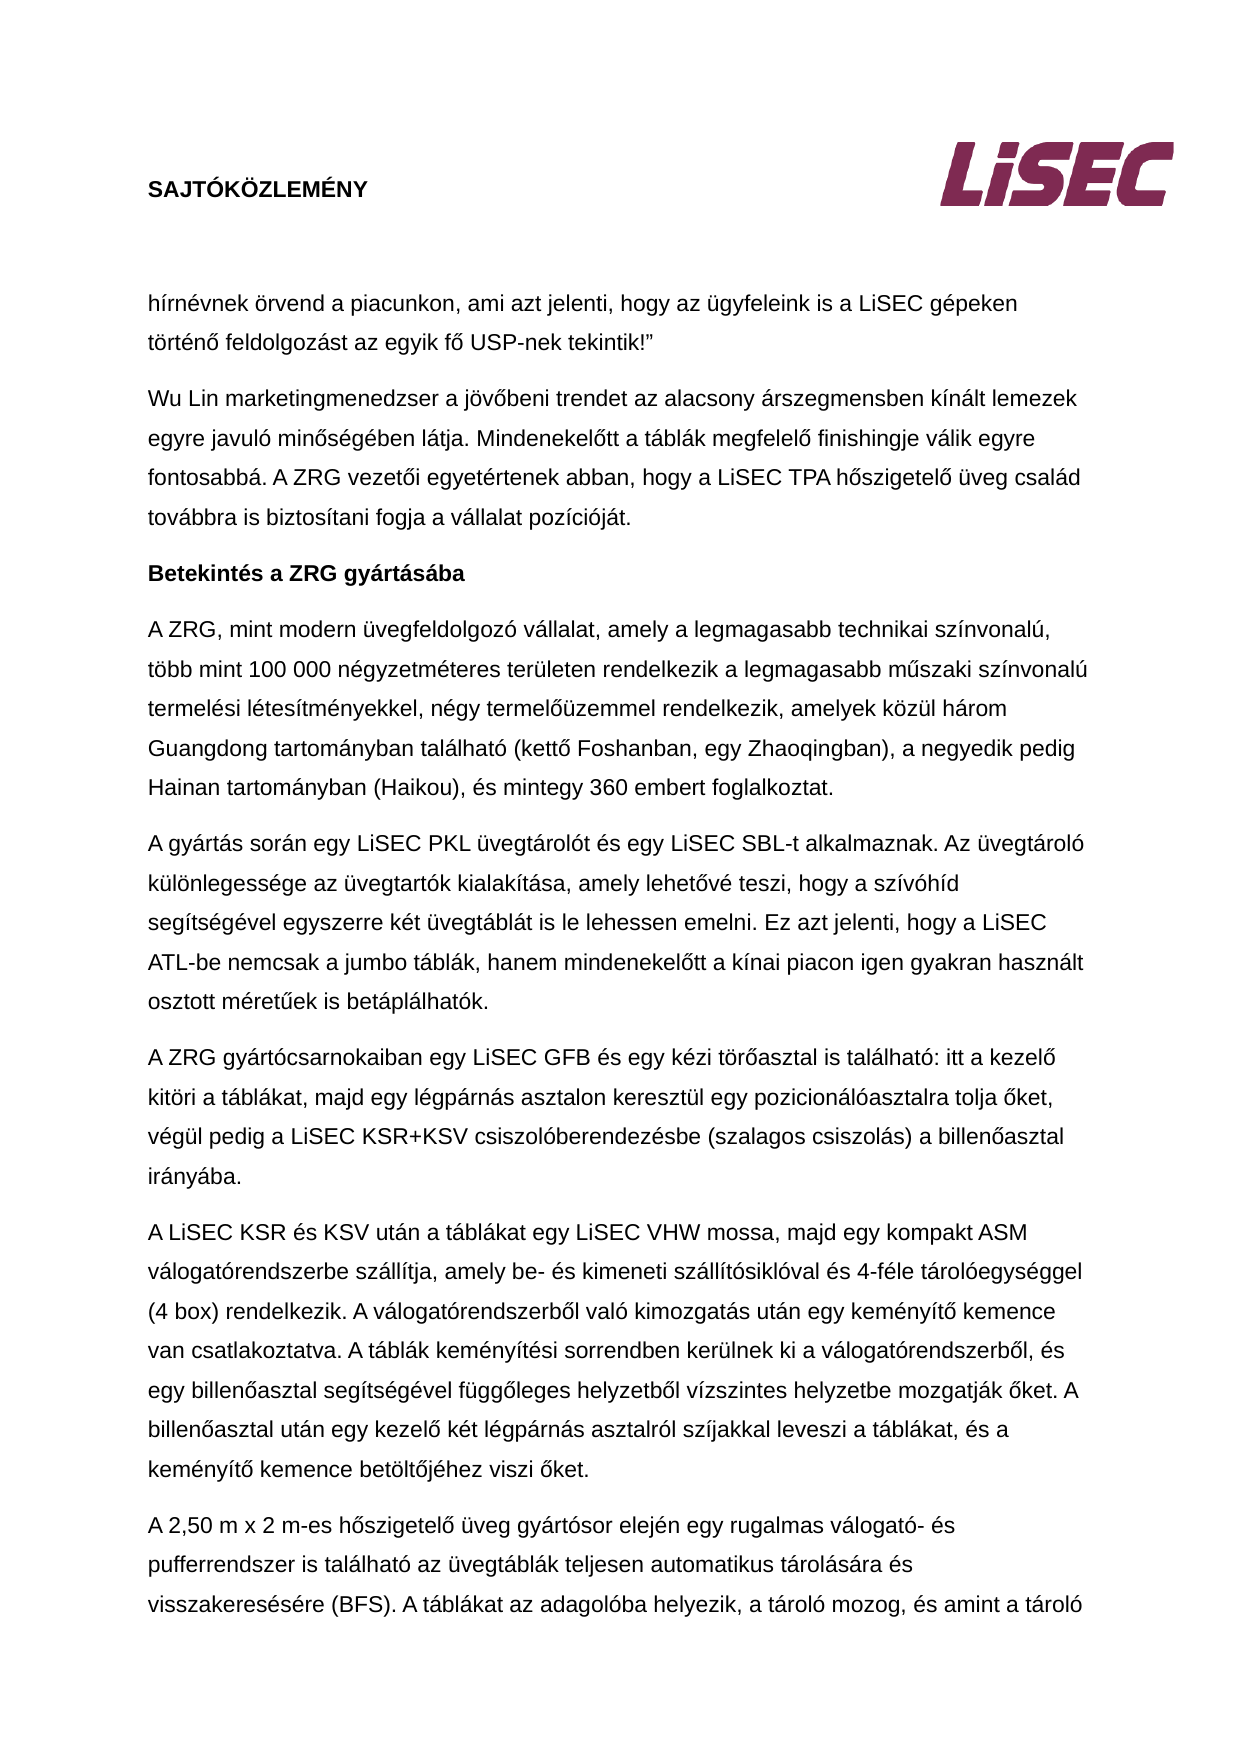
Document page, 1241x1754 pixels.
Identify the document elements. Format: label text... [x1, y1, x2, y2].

text Wu Lin marketingmenedzser a jövőbeni trendet az alacsony árszegmensben kínált lemezek egyre javuló minőségében látja. Mindenekelőtt a táblák megfelelő finishingje válik egyre fontosabbá. A ZRG vezetői egyetértenek abban, hogy a LiSEC TPA hőszigetelő üveg család továbbra is biztosítani fogja a vállalat pozícióját. [148, 385, 1093, 530]
text A ZRG gyártócsarnokaiban egy LiSEC GFB és egy kézi törőasztal is található: itt a kezelő kitöri a táblákat, majd egy légpárnás asztalon keresztül egy pozicionálóasztalra tolja őket, végül pedig a LiSEC KSR+KSV csiszolóberendezésbe (szalagos csiszolás) a billenőasztal irányába. [148, 1044, 1093, 1189]
text A LiSEC KSR és KSV után a táblákat egy LiSEC VHW mossa, majd egy kompakt ASM válogatórendszerbe szállítja, amely be- és kimeneti szállítósiklóval és 4-féle tárolóegységgel (4 box) rendelkezik. A válogatórendszerből való kimozgatás után egy keményítő kemence van csatlakoztatva. A táblák keményítési sorrendben kerülnek ki a válogatórendszerből, és egy billenőasztal segítségével függőleges helyzetből vízszintes helyzetbe mozgatják őket. A billenőasztal után egy kezelő két légpárnás asztalról szíjakkal leveszi a táblákat, és a keményítő kemence betöltőjéhez viszi őket. [148, 1219, 1093, 1482]
text A ZRG, mint modern üvegfeldolgozó vállalat, amely a legmagasabb technikai színvonalú, több mint 100 000 négyzetméteres területen rendelkezik a legmagasabb műszaki színvonalú termelési létesítményekkel, négy termelőüzemmel rendelkezik, amelyek közül három Guangdong tartományban található (kettő Foshanban, egy Zhaoqingban), a negyedik pedig Hainan tartományban (Haikou), és mintegy 360 embert foglalkoztat. [148, 616, 1093, 800]
text A gyártás során egy LiSEC PKL üvegtárolót és egy LiSEC SBL-t alkalmaznak. Az üvegtároló különlegessége az üvegtartók kialakítása, amely lehetővé teszi, hogy a szívóhíd segítségével egyszerre két üvegtáblát is le lehessen emelni. Ez azt jelenti, hogy a LiSEC ATL-be nemcsak a jumbo táblák, hanem mindenekelőtt a kínai piacon igen gyakran használt osztott méretűek is betáplálhatók. [148, 830, 1093, 1014]
picture [939, 142, 1173, 205]
text Betekintés a ZRG gyártásába [148, 560, 1093, 586]
